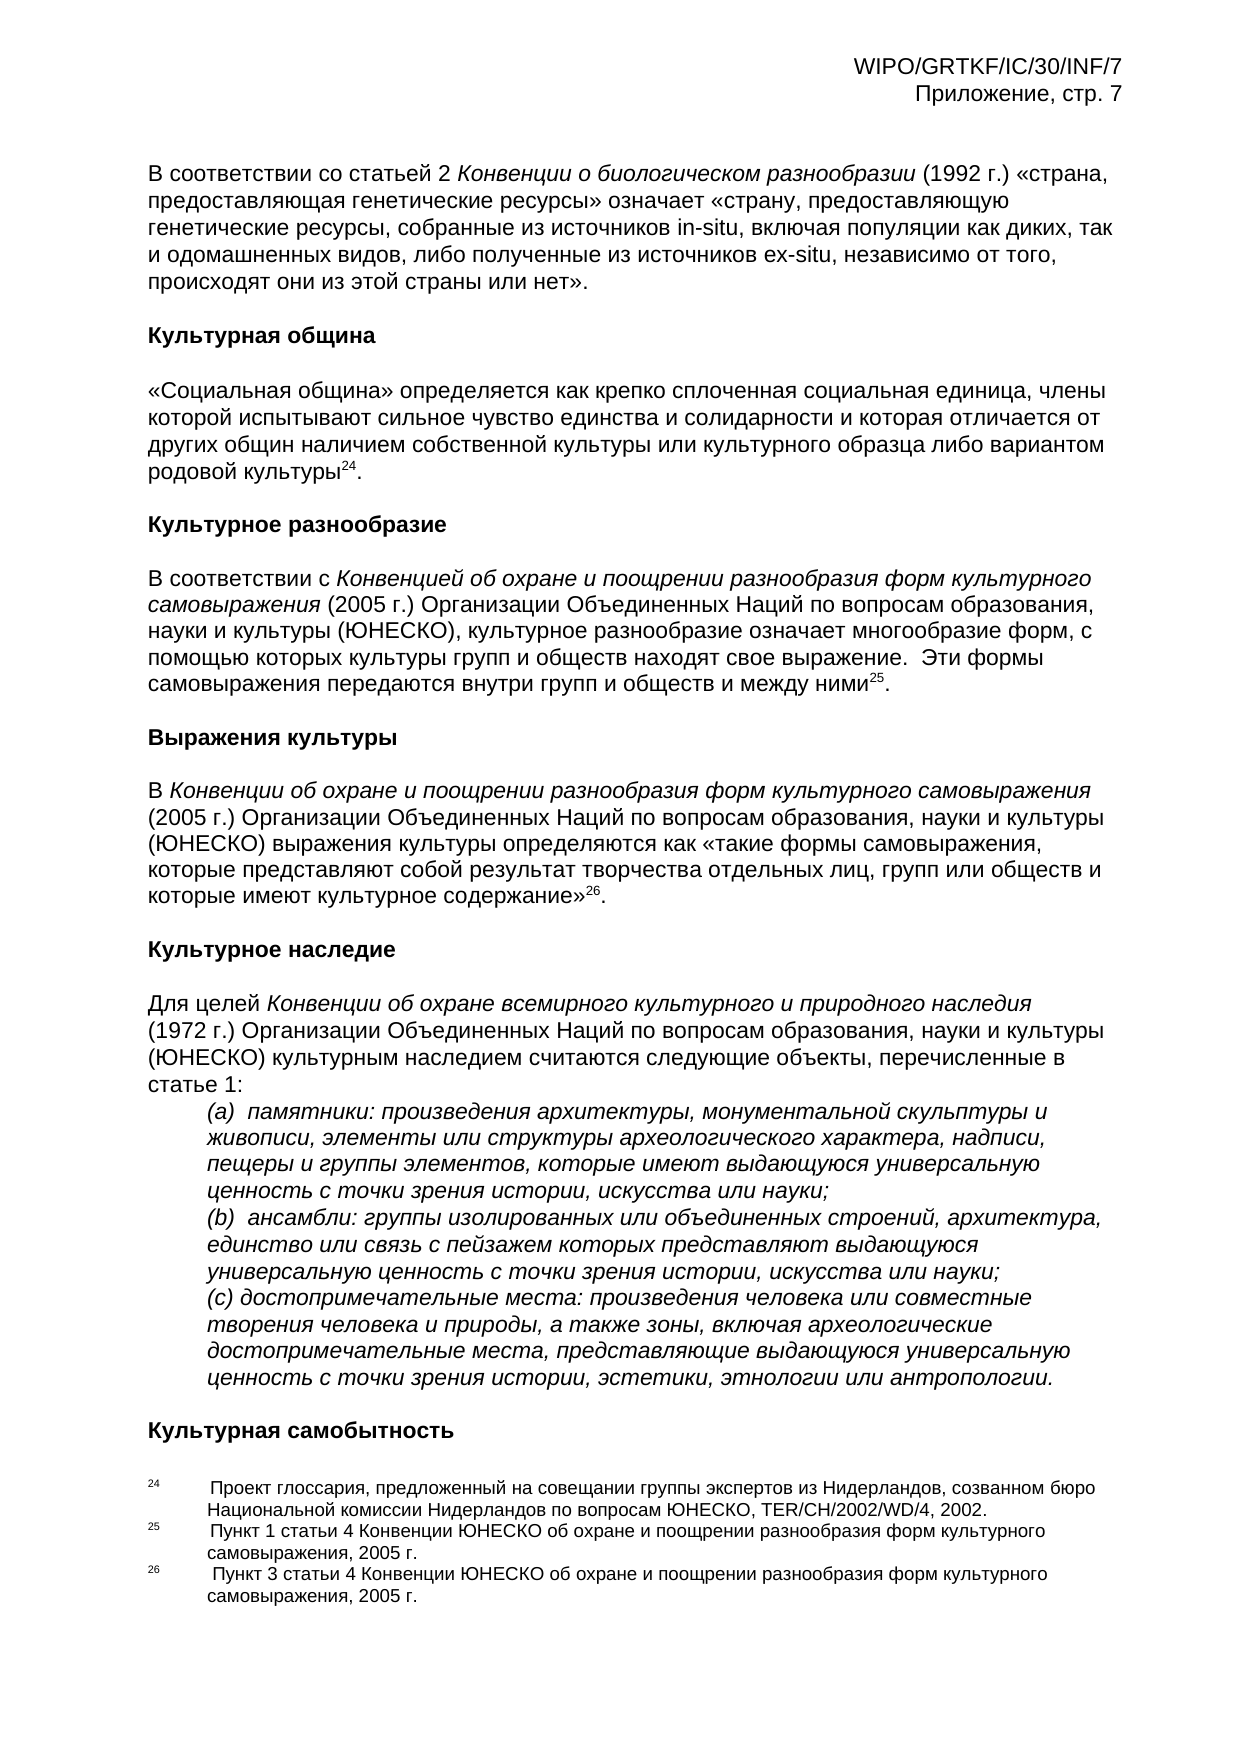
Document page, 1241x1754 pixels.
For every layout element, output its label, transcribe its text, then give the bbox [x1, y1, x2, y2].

text В соответствии с Конвенцией об охране и поощрении разнообразия форм культурного самовыражения (2005 г.) Организации Объединенных Наций по вопросам образования, науки и культуры (ЮНЕСКО), культурное разнообразие означает многообразие форм, с помощью которых культуры групп и обществ находят свое выражение. Эти формы самовыражения передаются внутри групп и обществ и между ними. [148, 565, 1122, 697]
text Культурная самобытность [148, 1416, 1122, 1443]
text В соответствии со статьей 2 Конвенции о биологическом разнообразии (1992 г.) «страна, предоставляющая генетические ресурсы» означает «страну, предоставляющую генетические ресурсы, собранные из источников in-situ, включая популяции как диких, так и одомашненных видов, либо полученные из источников ex-situ, независимо от того, происходят они из этой страны или нет». [148, 159, 1122, 295]
text «Социальная община» определяется как крепко сплоченная социальная единица, члены которой испытывают сильное чувство единства и солидарности и которая отличается от других общин наличием собственной культуры или культурного образца либо вариантом родовой культуры. [148, 376, 1122, 484]
text Выражения культуры [148, 723, 1122, 750]
text Культурная община [148, 322, 1122, 349]
text Культурное разнообразие [148, 511, 1122, 538]
text Культурное наследие [148, 935, 1122, 962]
text (b) ансамбли: группы изолированных или объединенных строений, архитектура, единство или связь с пейзажем которых представляют выдающуюся универсальную ценность с точки зрения истории, искусства или науки; [207, 1203, 1122, 1284]
text (c) достопримечательные места: произведения человека или совместные творения человека и природы, а также зоны, включая археологические достопримечательные места, представляющие выдающуюся универсальную ценность с точки зрения истории, эстетики, этнологии или антропологии. [207, 1284, 1122, 1390]
text В Конвенции об охране и поощрении разнообразия форм культурного самовыражения (2005 г.) Организации Объединенных Наций по вопросам образования, науки и культуры (ЮНЕСКО) выражения культуры определяются как «такие формы самовыражения, которые представляют собой результат творчества отдельных лиц, групп или обществ и которые имеют культурное содержание». [148, 777, 1122, 909]
text (a) памятники: произведения архитектуры, монументальной скульптуры и живописи, элементы или структуры археологического характера, надписи, пещеры и группы элементов, которые имеют выдающуюся универсальную ценность с точки зрения истории, искусства или науки; [207, 1098, 1122, 1203]
text Для целей Конвенции об охране всемирного культурного и природного наследия (1972 г.) Организации Объединенных Наций по вопросам образования, науки и культуры (ЮНЕСКО) культурным наследием считаются следующие объекты, перечисленные в статье 1: [148, 989, 1122, 1098]
